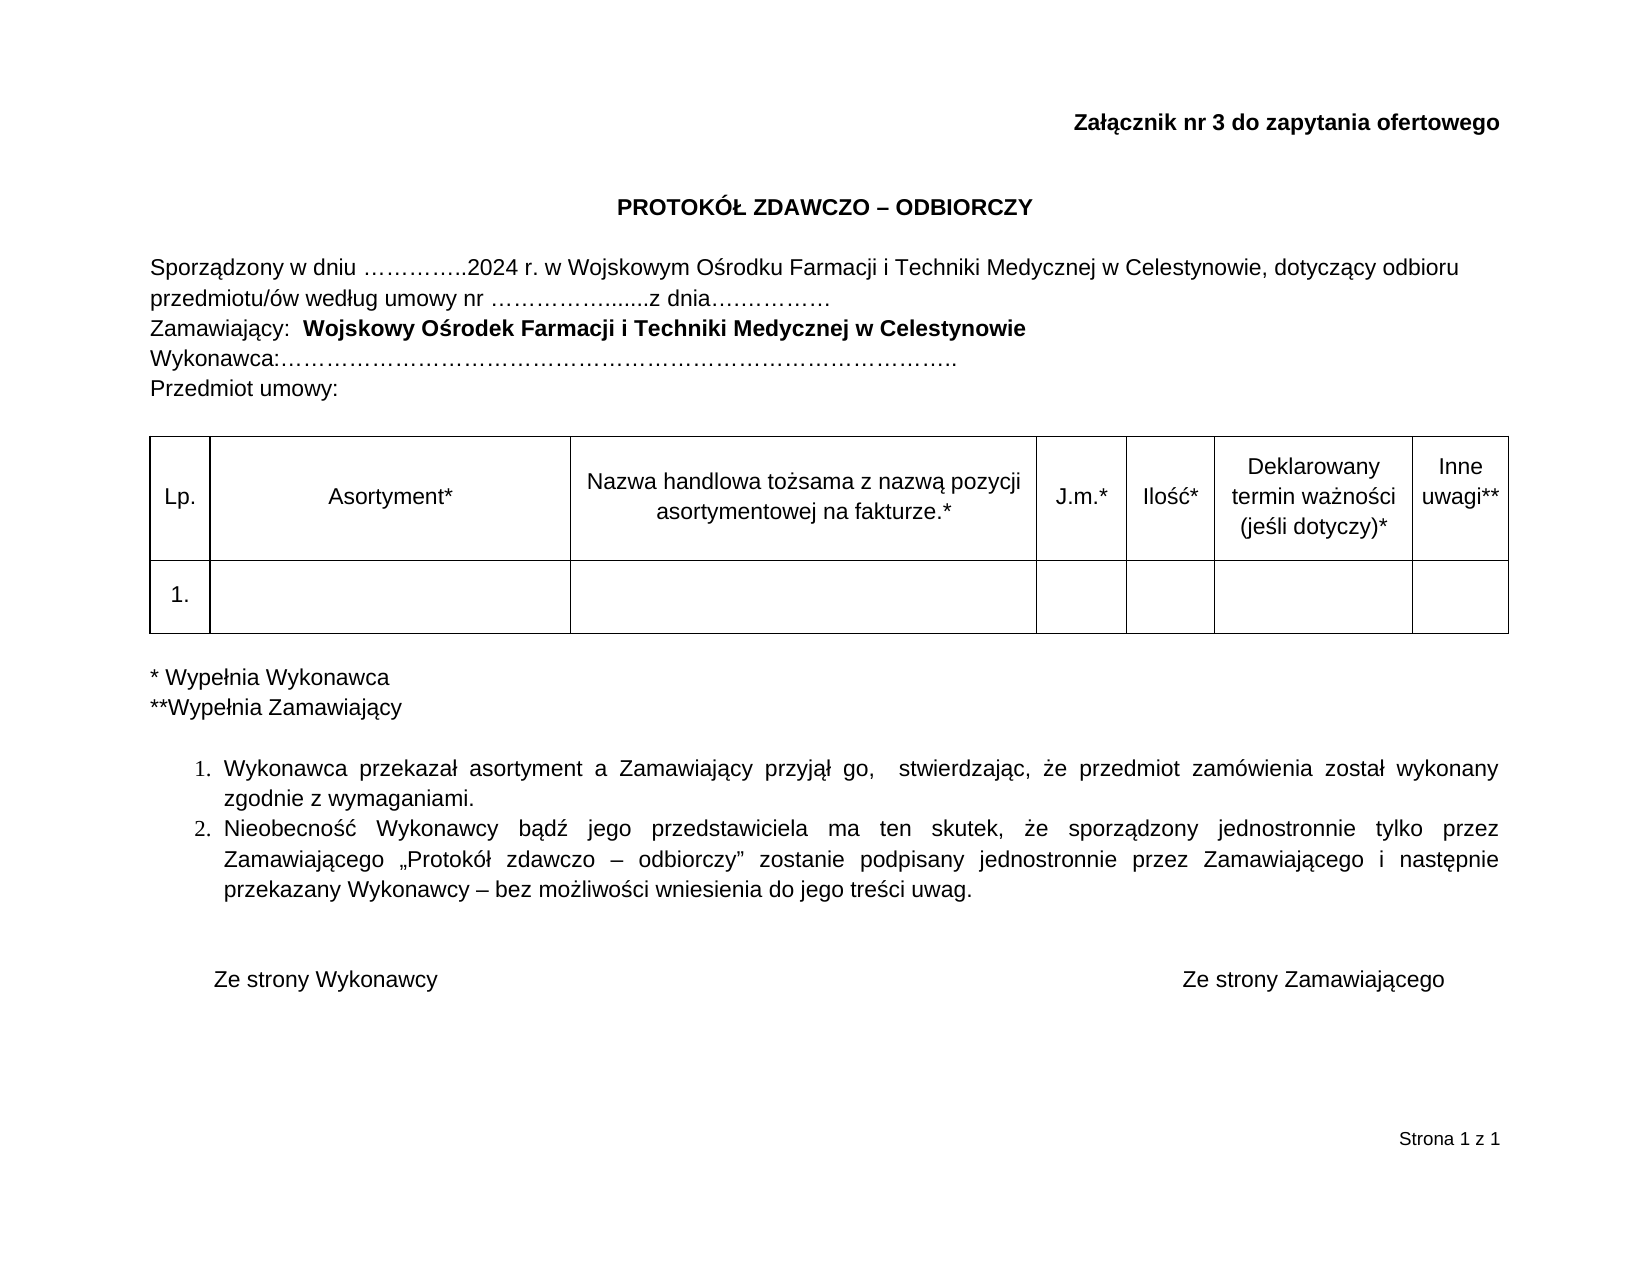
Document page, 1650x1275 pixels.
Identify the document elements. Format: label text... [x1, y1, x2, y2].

table_header J.m.* [1037, 437, 1126, 559]
text Sporządzony w dniu …………..2024 r. w Wojskowym Ośrodku Farmacji i Techniki Medycznej w Celestynowie, dotyczący odbioru przedmiotu/ów według umowy nr …………….......z dnia….………… Zamawiający: Wojskowy Ośrodek Farmacji i Techniki Medycznej w Celestynowie [150, 254, 1500, 341]
text Załącznik nr 3 do zapytania ofertowego [150, 109, 1500, 135]
table_cell [1127, 561, 1214, 633]
text * Wypełnia Wykonawca [150, 664, 1500, 690]
text Ze strony Wykonawcy Ze strony Zamawiającego [150, 966, 1500, 1023]
list Nieobecność Wykonawcy bądź jego przedstawiciela ma ten skutek, że sporządzony jednostronnie tylko przez Zamawiającego „Protokół zdawczo – odbiorczy” zostanie podpisany jednostronnie przez Zamawiającego i następnie przekazany Wykonawcy – bez możliwości wniesienia do jego treści uwag. [194, 815, 1500, 902]
table_header Deklarowany termin ważności (jeśli dotyczy)* [1215, 437, 1412, 559]
table_cell [1413, 561, 1508, 633]
table_cell [1037, 561, 1126, 633]
table_cell [571, 561, 1036, 633]
table_header Inne uwagi** [1413, 437, 1508, 559]
table_header Nazwa handlowa tożsama z nazwą pozycji asortymentowej na fakturze.* [571, 437, 1036, 559]
table_header Ilość* [1127, 437, 1214, 559]
table_header Lp. [151, 437, 209, 559]
table_cell 1. [151, 561, 209, 633]
text Wykonawca:…………………………………………………………………………….. [150, 345, 1500, 371]
text **Wypełnia Zamawiający [150, 694, 1500, 721]
text PROTOKÓŁ ZDAWCZO – ODBIORCZY [150, 194, 1500, 220]
table_cell [1215, 561, 1412, 633]
table_header Asortyment* [211, 437, 570, 559]
text Przedmiot umowy: [150, 375, 1500, 402]
table_cell [211, 561, 570, 633]
list Wykonawca przekazał asortyment a Zamawiający przyjął go, stwierdzając, że przedmiot zamówienia został wykonany zgodnie z wymaganiami. [194, 755, 1500, 811]
